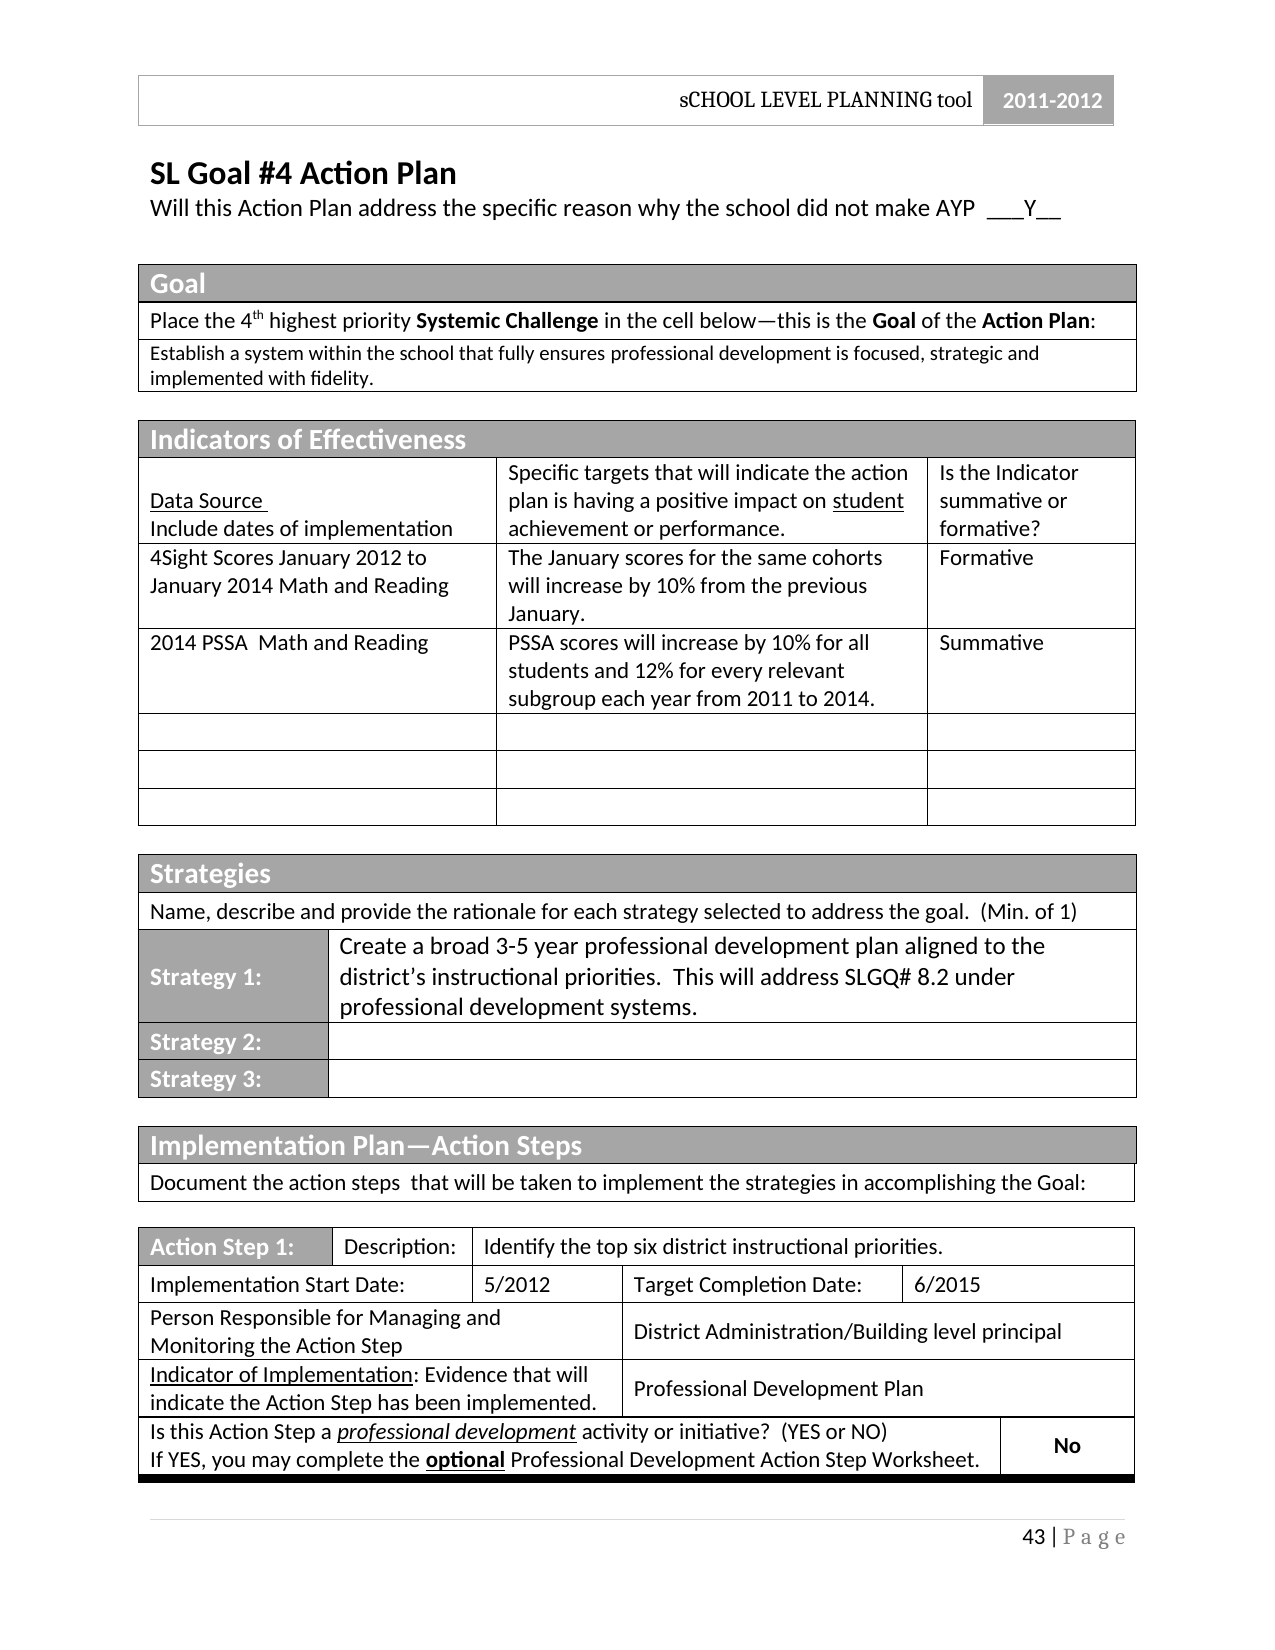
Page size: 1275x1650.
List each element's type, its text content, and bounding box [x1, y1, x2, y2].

table_cell Create a broad 3-5 year professional development plan aligned to the district’s instructional priorities. This will address SLGQ# 8.2 under professional development systems. [329, 930, 1136, 1022]
table_cell Professional Development Plan [623, 1360, 1134, 1416]
table_cell [329, 1060, 1136, 1097]
table_cell [928, 751, 1135, 788]
table_cell [497, 714, 927, 750]
table_header Action Step 1: [139, 1228, 332, 1265]
table_cell 2014 PSSA Math and Reading [139, 629, 496, 713]
table_cell [139, 751, 496, 788]
table_cell Implementation Start Date: [139, 1266, 472, 1302]
table_cell [497, 789, 927, 825]
table_cell Is the Indicator summative or formative? [928, 458, 1135, 542]
table_header Identify the top six district instructional priorities. [473, 1228, 1134, 1265]
table_cell The January scores for the same cohorts will increase by 10% from the previous January. [497, 544, 927, 627]
table_cell Target Completion Date: [623, 1266, 902, 1302]
table_cell Place the 4th highest priority Systemic Challenge in the cell below—this is the Goal of the Action Plan: [139, 303, 1136, 339]
table_cell Indicator of Implementation: Evidence that will indicate the Action Step has been implemented. [139, 1360, 622, 1416]
table_cell 6/2015 [903, 1266, 1134, 1302]
table_cell Specific targets that will indicate the action plan is having a positive impact on student achievement or performance. [497, 458, 927, 542]
table_header Goal [139, 265, 1136, 301]
table_cell [329, 1023, 1136, 1059]
table_cell [928, 714, 1135, 750]
table_cell Establish a system within the school that fully ensures professional development is focused, strategic and implemented with fidelity. [139, 340, 1136, 391]
text SL Goal #4 Action Plan [150, 152, 1125, 193]
table_cell Document the action steps that will be taken to implement the strategies in accomplishing the Goal: [139, 1164, 1134, 1201]
table_cell 5/2012 [473, 1266, 622, 1302]
table_header Description: [333, 1228, 472, 1265]
table_cell [497, 751, 927, 788]
table_cell PSSA scores will increase by 10% for all students and 12% for every relevant subgroup each year from 2011 to 2014. [497, 629, 927, 713]
table_cell Formative [928, 544, 1135, 627]
table_cell Summative [928, 629, 1135, 713]
text Will this Action Plan address the specific reason why the school did not make AYP ___Y__ [150, 193, 1125, 223]
table_cell [928, 789, 1135, 825]
table_cell [139, 789, 496, 825]
table_cell Strategy 2: [139, 1023, 328, 1059]
table_header Implementation Plan—Action Steps [139, 1127, 1136, 1163]
table_cell District Administration/Building level principal [623, 1303, 1134, 1359]
table_header Indicators of Effectiveness [139, 421, 1135, 457]
table_cell Name, describe and provide the rationale for each strategy selected to address the goal. (Min. of 1) [139, 893, 1136, 929]
table_cell 4Sight Scores January 2012 to January 2014 Math and Reading [139, 544, 496, 627]
table_cell No [1001, 1418, 1134, 1473]
table_cell Person Responsible for Managing and Monitoring the Action Step [139, 1303, 622, 1359]
table_cell [139, 714, 496, 750]
table_header Strategies [139, 855, 1136, 892]
table_cell Strategy 1: [139, 930, 328, 1022]
table_cell Data Source Include dates of implementation [139, 458, 496, 542]
table_cell Strategy 3: [139, 1060, 328, 1097]
